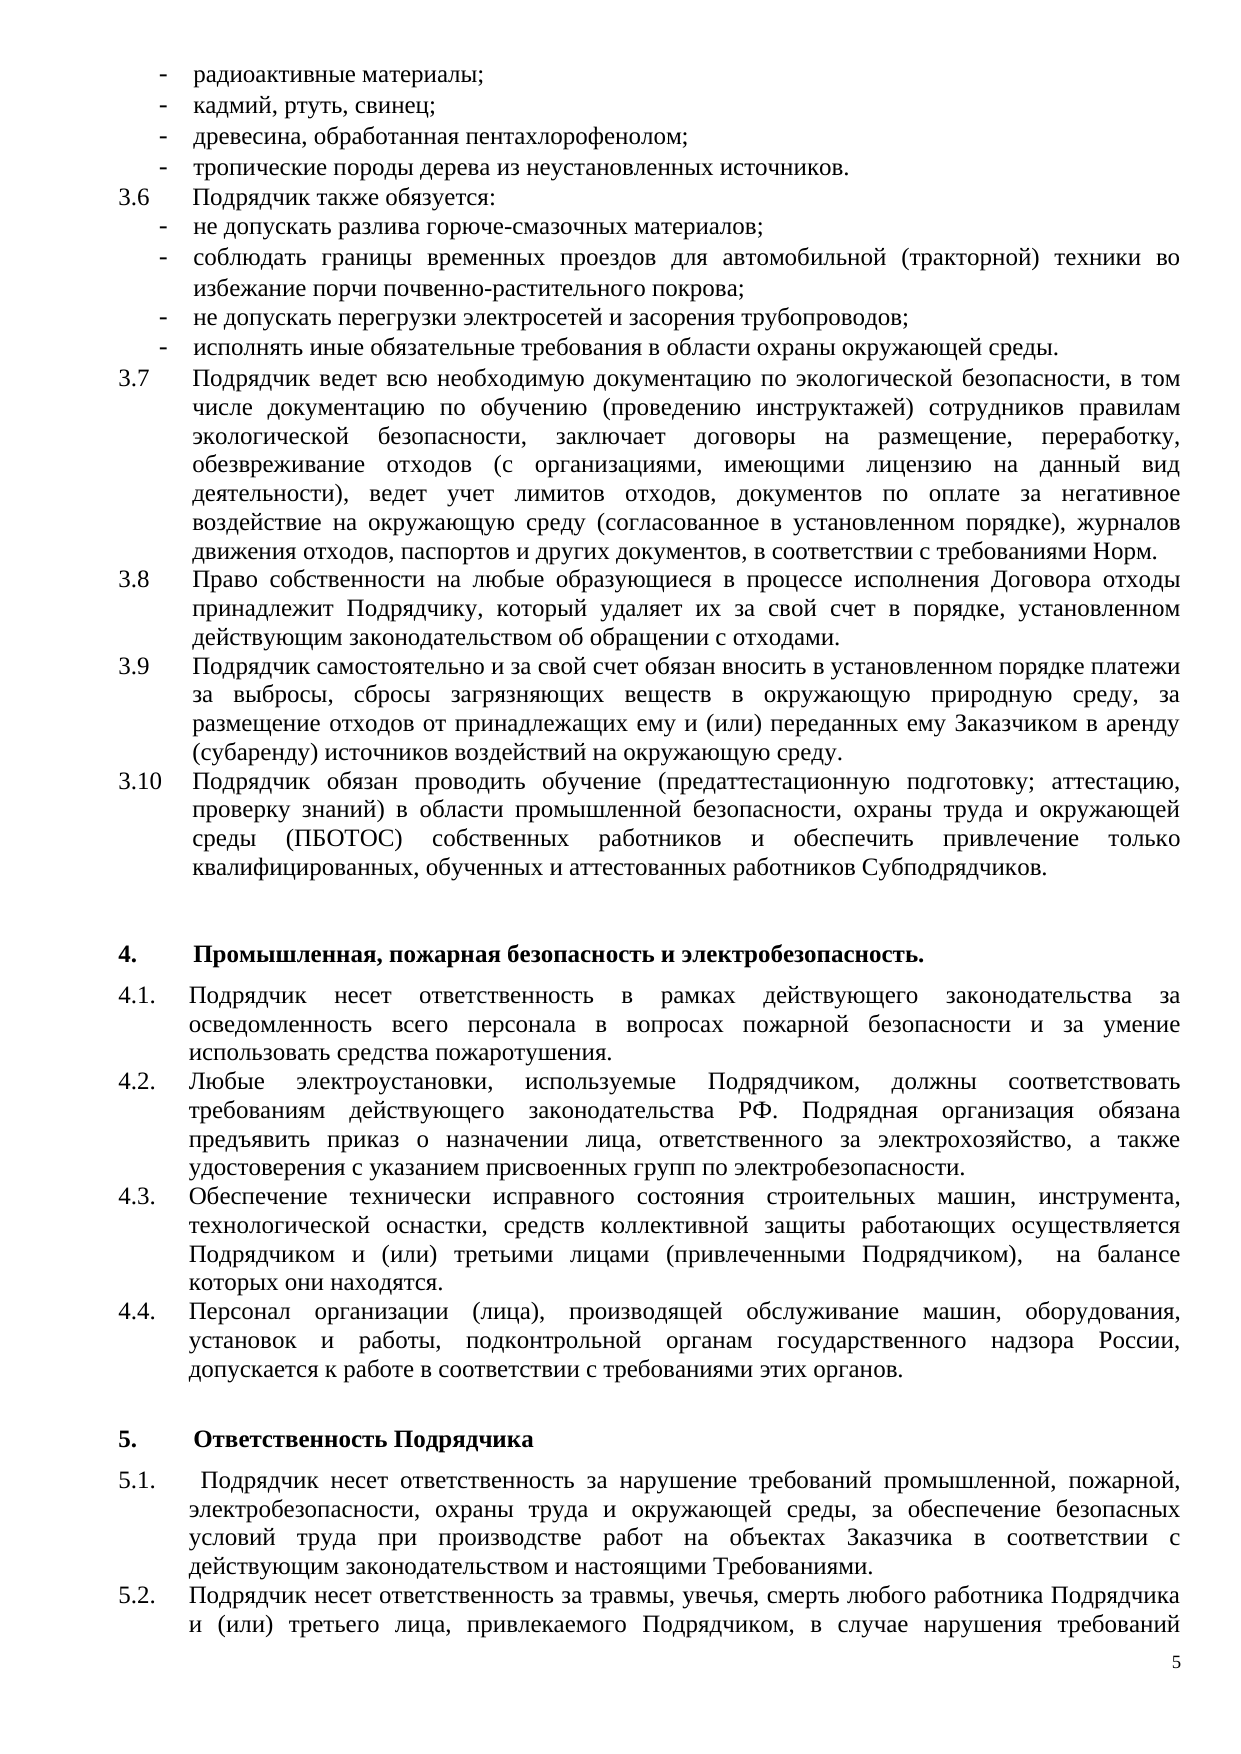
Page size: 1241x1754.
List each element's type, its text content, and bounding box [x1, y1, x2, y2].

list Любые электроустановки, используемые Подрядчиком, должны соответствовать требованиям действующего законодательства РФ. Подрядная организация обязана предъявить приказ о назначении лица, ответственного за электрохозяйство, а также удостоверения с указанием присвоенных групп по электробезопасности. [118, 1066, 1181, 1181]
list Подрядчик несет ответственность за нарушение требований промышленной, пожарной, электробезопасности, охраны труда и окружающей среды, за обеспечение безопасных условий труда при производстве работ на объектах Заказчика в соответствии с действующим законодательством и настоящими Требованиями. [118, 1465, 1181, 1580]
list Персонал организации (лица), производящей обслуживание машин, оборудования, установок и работы, подконтрольной органам государственного надзора России, допускается к работе в соответствии с требованиями этих органов. [118, 1296, 1181, 1382]
list Подрядчик несет ответственность в рамках действующего законодательства за осведомленность всего персонала в вопросах пожарной безопасности и за умение использовать средства пожаротушения. [118, 980, 1181, 1066]
list Подрядчик самостоятельно и за свой счет обязан вносить в установленном порядке платежи за выбросы, сбросы загрязняющих веществ в окружающую природную среду, за размещение отходов от принадлежащих ему и (или) переданных ему Заказчиком в аренду (субаренду) источников воздействий на окружающую среду. [118, 651, 1181, 766]
list Подрядчик обязан проводить обучение (предаттестационную подготовку; аттестацию, проверку знаний) в области промышленной безопасности, охраны труда и окружающей среды (ПБОТОС) собственных работников и обеспечить привлечение только квалифицированных, обученных и аттестованных работников Субподрядчиков. [118, 766, 1181, 881]
list кадмий, ртуть, свинец; [156, 90, 1181, 121]
list не допускать разлива горюче-смазочных материалов; [156, 211, 1181, 242]
list исполнять иные обязательные требования в области охраны окружающей среды. [156, 332, 1181, 363]
list Подрядчик также обязуется: [118, 182, 1181, 211]
list Подрядчик ведет всю необходимую документацию по экологической безопасности, в том числе документацию по обучению (проведению инструктажей) сотрудников правилам экологической безопасности, заключает договоры на размещение, переработку, обезвреживание отходов (с организациями, имеющими лицензию на данный вид деятельности), ведет учет лимитов отходов, документов по оплате за негативное воздействие на окружающую среду (согласованное в установленном порядке), журналов движения отходов, паспортов и других документов, в соответствии с требованиями Норм. [118, 363, 1181, 564]
list Обеспечение технически исправного состояния строительных машин, инструмента, технологической оснастки, средств коллективной защиты работающих осуществляется Подрядчиком и (или) третьими лицами (привлеченными Подрядчиком), на балансе которых они находятся. [118, 1181, 1181, 1296]
list Промышленная, пожарная безопасность и электробезопасность. [118, 939, 1181, 967]
list Ответственность Подрядчика [118, 1424, 1181, 1452]
list радиоактивные материалы; [156, 59, 1181, 90]
list тропические породы дерева из неустановленных источников. [156, 152, 1181, 182]
list древесина, обработанная пентахлорофенолом; [156, 121, 1181, 152]
list соблюдать границы временных проездов для автомобильной (тракторной) техники во избежание порчи почвенно-растительного покрова; [156, 242, 1181, 302]
list Право собственности на любые образующиеся в процессе исполнения Договора отходы принадлежит Подрядчику, который удаляет их за свой счет в порядке, установленном действующим законодательством об обращении с отходами. [118, 564, 1181, 651]
list не допускать перегрузки электросетей и засорения трубопроводов; [156, 302, 1181, 332]
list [118, 1580, 1181, 1637]
